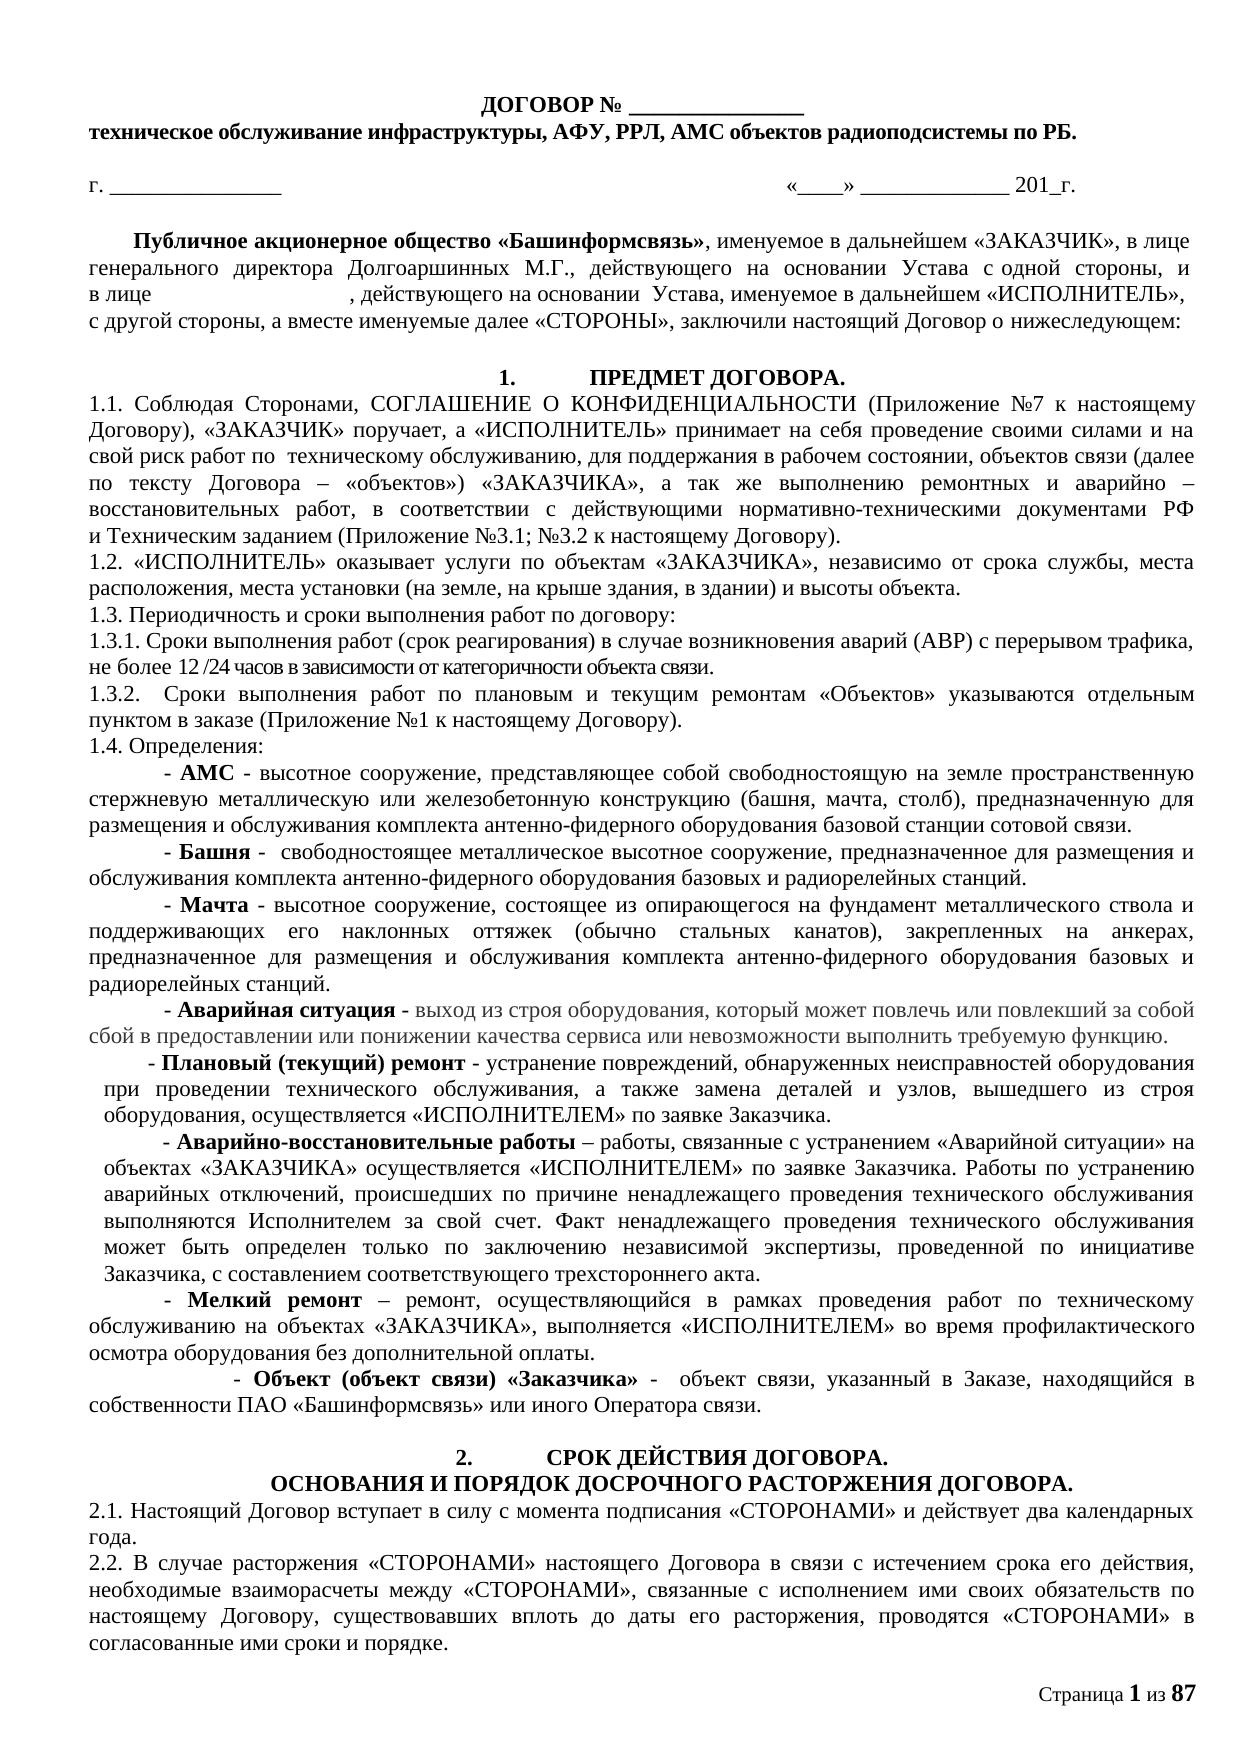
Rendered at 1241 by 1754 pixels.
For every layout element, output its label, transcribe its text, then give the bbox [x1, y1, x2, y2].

text 1.1. Соблюдая Сторонами, СОГЛАШЕНИЕ О КОНФИДЕНЦИАЛЬНОСТИ (Приложение №7 к настоящему Договору), «ЗАКАЗЧИК» поручает, а «ИСПОЛНИТЕЛЬ» принимает на себя проведение своими силами и на свой риск работ по техническому обслуживанию, для поддержания в рабочем состоянии, объектов связи (далее по тексту Договора – «объектов») «ЗАКАЗЧИКА», а так же выполнению ремонтных и аварийно – восстановительных работ, в соответствии с действующими нормативно-техническими документами РФ и Техническим заданием (Приложение №3.1; №3.2 к настоящему Договору). [89, 390, 1196, 548]
text - Объект (объект связи) «Заказчика» - объект связи, указанный в Заказе, находящийся в собственности ПАО «Башинформсвязь» или иного Оператора связи. [89, 1365, 1196, 1418]
text - Башня - свободностоящее металлическое высотное сооружение, предназначенное для размещения и обслуживания комплекта антенно-фидерного оборудования базовых и радиорелейных станций. [89, 838, 1196, 891]
text Публичное акционерное общество «Башинформсвязь», именуемое в дальнейшем «ЗАКАЗЧИК», в лице генерального директора Долгоаршинных М.Г., действующего на основании Устава с одной стороны, и в лице , действующего на основании Устава, именуемое в дальнейшем «ИСПОЛНИТЕЛЬ», с другой стороны, а вместе именуемые далее «СТОРОНЫ», заключили настоящий Договор о нижеследующем: [89, 228, 1190, 333]
text 2.1. Настоящий Договор вступает в силу с момента подписания «СТОРОНАМИ» и действует два календарных года. [89, 1497, 1196, 1549]
text 1.4. Определения: [89, 732, 1196, 759]
text - Аварийная ситуация - выход из строя оборудования, который может повлечь или повлекший за собой сбой в предоставлении или понижении качества сервиса или невозможности выполнить требуемую функцию. [89, 996, 1196, 1049]
title г. _______________ «____» _____________ 201_г. [89, 171, 1196, 197]
title ДОГОВОР № ______________ [89, 89, 1196, 118]
text 1.3.1. Сроки выполнения работ (срок реагирования) в случае возникновения аварий (АВР) с перерывом трафика, не более 12 /24 часов в зависимости от категоричности объекта связи. [89, 627, 1196, 680]
list СРОК ДЕЙСТВИЯ ДОГОВОРА. [89, 1444, 1196, 1470]
text - Аварийно-восстановительные работы – работы, связанные с устранением «Аварийной ситуации» на объектах «ЗАКАЗЧИКА» осуществляется «ИСПОЛНИТЕЛЕМ» по заявке Заказчика. Работы по устранению аварийных отключений, происшедших по причине ненадлежащего проведения технического обслуживания выполняются Исполнителем за свой счет. Факт ненадлежащего проведения технического обслуживания может быть определен только по заключению независимой экспертизы, проведенной по инициативе Заказчика, с составлением соответствующего трехстороннего акта. [103, 1128, 1196, 1286]
text - Мачта - высотное сооружение, состоящее из опирающегося на фундамент металлического ствола и поддерживающих его наклонных оттяжек (обычно стальных канатов), закрепленных на анкерах, предназначенное для размещения и обслуживания комплекта антенно-фидерного оборудования базовых и радиорелейных станций. [89, 891, 1196, 996]
text 1.3. Периодичность и сроки выполнения работ по договору: [89, 601, 1196, 627]
text техническое обслуживание инфраструктуры, АФУ, РРЛ, АМС объектов радиоподсистемы по РБ. [89, 118, 1196, 144]
text - АМС - высотное сооружение, представляющее собой свободностоящую на земле пространственную стержневую металлическую или железобетонную конструкцию (башня, мачта, столб), предназначенную для размещения и обслуживания комплекта антенно-фидерного оборудования базовой станции сотовой связи. [89, 759, 1196, 838]
text 1.2. «ИСПОЛНИТЕЛЬ» оказывает услуги по объектам «ЗАКАЗЧИКА», независимо от срока службы, места расположения, места установки (на земле, на крыше здания, в здании) и высоты объекта. [89, 548, 1196, 601]
text 2.2. В случае расторжения «СТОРОНАМИ» настоящего Договора в связи с истечением срока его действия, необходимые взаиморасчеты между «СТОРОНАМИ», связанные с исполнением ими своих обязательств по настоящему Договору, существовавших вплоть до даты его расторжения, проводятся «СТОРОНАМИ» в согласованные ими сроки и порядке. [89, 1549, 1196, 1655]
list ПРЕДМЕТ ДОГОВОРА. [89, 363, 1196, 390]
text - Плановый (текущий) ремонт - устранение повреждений, обнаруженных неисправностей оборудования при проведении технического обслуживания, а также замена деталей и узлов, вышедшего из строя оборудования, осуществляется «ИСПОЛНИТЕЛЕМ» по заявке Заказчика. [103, 1049, 1196, 1128]
text ОСНОВАНИЯ И ПОРЯДОК ДОСРОЧНОГО РАСТОРЖЕНИЯ ДОГОВОРА. [89, 1470, 1196, 1497]
text 1.3.2. Сроки выполнения работ по плановым и текущим ремонтам «Объектов» указываются отдельным пунктом в заказе (Приложение №1 к настоящему Договору). [89, 680, 1196, 732]
text - Мелкий ремонт – ремонт, осуществляющийся в рамках проведения работ по техническому обслуживанию на объектах «ЗАКАЗЧИКА», выполняется «ИСПОЛНИТЕЛЕМ» во время профилактического осмотра оборудования без дополнительной оплаты. [89, 1286, 1196, 1365]
